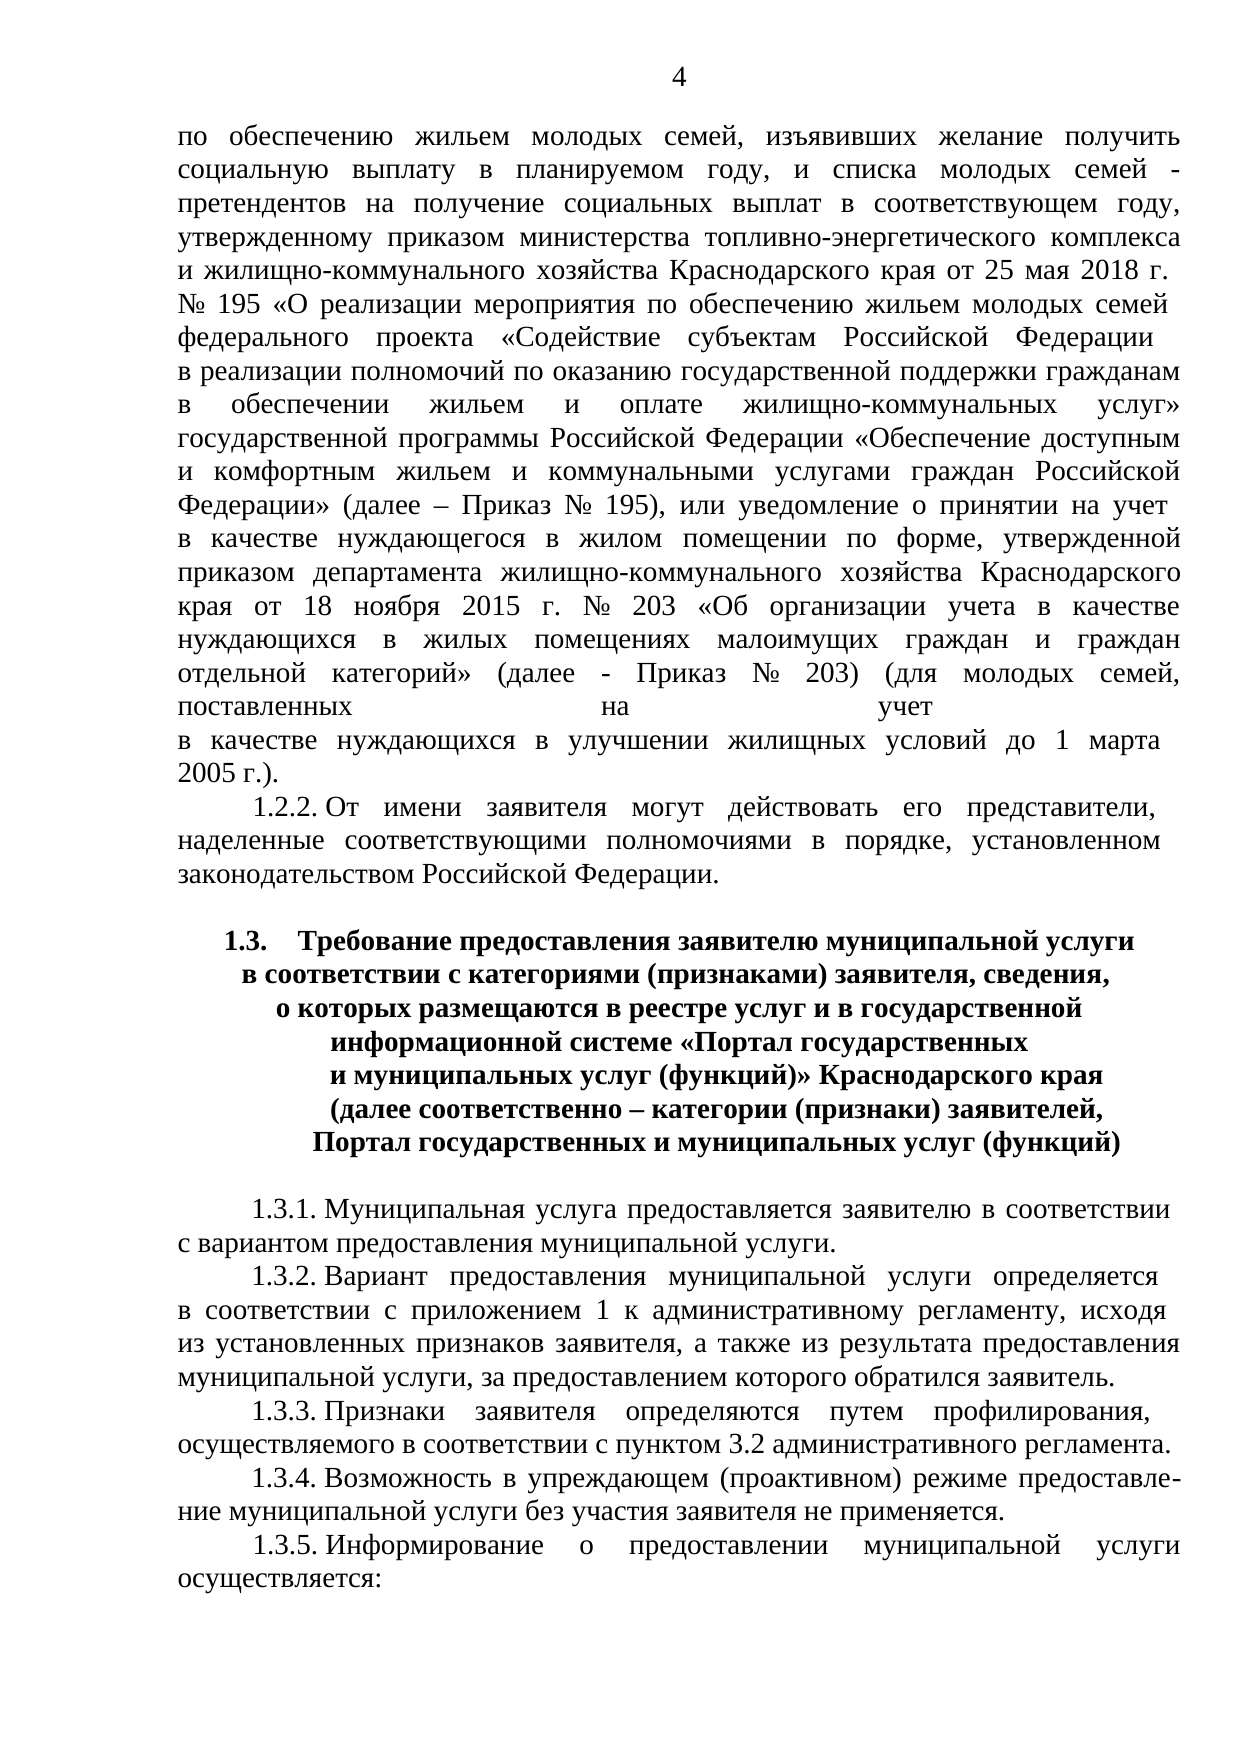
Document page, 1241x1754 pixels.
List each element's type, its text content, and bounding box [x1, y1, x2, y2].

text (далее соответственно – категории (признаки) заявителей, [252, 1091, 1181, 1124]
list Требование предоставления заявителю муниципальной услуги в соответствии с категориями (признаками) заявителя, сведения, о которых размещаются в реестре услуг и в государственной информационной системе «Портал государственных [177, 923, 1181, 1057]
text 1.3.4. Возможность в упреждающем (проактивном) режиме предоставление муниципальной услуги без участия заявителя не применяется. [177, 1460, 1181, 1527]
text 1.3.3. Признаки заявителя определяются путем профилирования, осуществляемого в соответствии с пунктом 3.2 административного регламента. [177, 1393, 1181, 1460]
text 1.2.2. От имени заявителя могут действовать его представители, наделенные соответствующими полномочиями в порядке, установленном законодательством Российской Федерации. [177, 789, 1181, 889]
text 1.3.5. Информирование о предоставлении муниципальной услуги осуществляется: [177, 1527, 1181, 1594]
text и муниципальных услуг (функций)» Краснодарского края [252, 1057, 1181, 1091]
text 1.3.2. Вариант предоставления муниципальной услуги определяется в соответствии с приложением 1 к административному регламенту, исходя из установленных признаков заявителя, а также из результата предоставления муниципальной услуги, за предоставлением которого обратился заявитель. [177, 1258, 1181, 1393]
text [177, 118, 1181, 789]
text Портал государственных и муниципальных услуг (функций) [252, 1124, 1181, 1158]
text 1.3.1. Муниципальная услуга предоставляется заявителю в соответствии с вариантом предоставления муниципальной услуги. [177, 1191, 1181, 1258]
